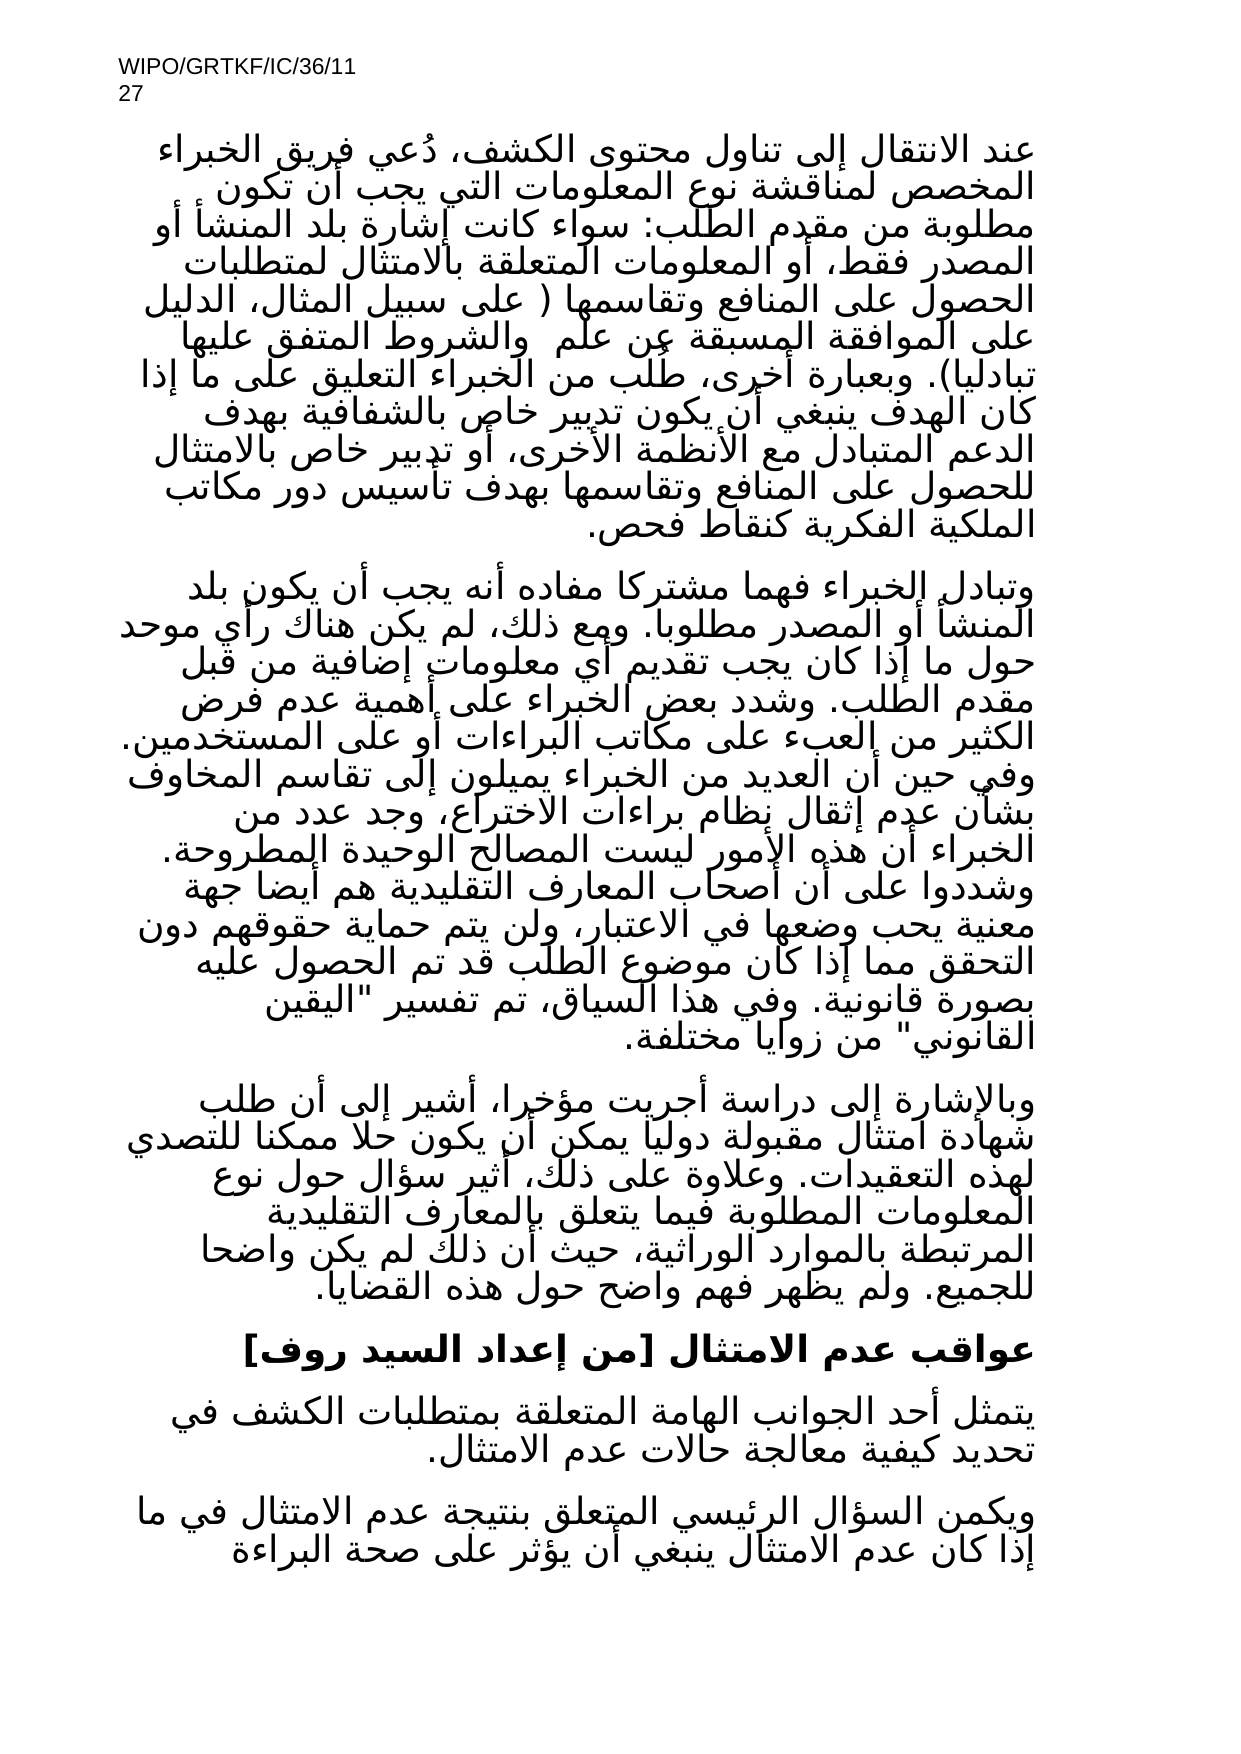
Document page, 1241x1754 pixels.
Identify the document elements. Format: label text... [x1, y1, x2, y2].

list وتبادل الخبراء فهما مشتركا مفاده أنه يجب أن يكون بلد المنشأ أو المصدر مطلوبا. ومع ذلك، لم يكن هناك رأي موحد حول ما إذا كان يجب تقديم أي معلومات إضافية من قبل مقدم الطلب. وشدد بعض الخبراء على أهمية عدم فرض الكثير من العبء على مكاتب البراءات أو على المستخدمين. وفي حين أن العديد من الخبراء يميلون إلى تقاسم المخاوف بشأن عدم إثقال نظام براءات الاختراع، وجد عدد من الخبراء أن هذه الأمور ليست المصالح الوحيدة المطروحة. وشددوا على أن أصحاب المعارف التقليدية هم أيضا جهة معنية يحب وضعها في الاعتبار، ولن يتم حماية حقوقهم دون التحقق مما إذا كان موضوع الطلب قد تم الحصول عليه بصورة قانونية. وفي هذا السياق، تم تفسير "اليقين القانوني" من زوايا مختلفة. [118, 570, 1037, 1057]
list عند الانتقال إلى تناول محتوى الكشف، دُعي فريق الخبراء المخصص لمناقشة نوع المعلومات التي يجب أن تكون مطلوبة من مقدم الطلب: سواء كانت إشارة بلد المنشأ أو المصدر فقط، أو المعلومات المتعلقة بالامتثال لمتطلبات الحصول على المنافع وتقاسمها ( على سبيل المثال، الدليل على الموافقة المسبقة عن علم والشروط المتفق عليها تبادليا). وبعبارة أخرى، طُلب من الخبراء التعليق على ما إذا كان الهدف ينبغي أن يكون تدبير خاص بالشفافية بهدف الدعم المتبادل مع الأنظمة الأخرى، أو تدبير خاص بالامتثال للحصول على المنافع وتقاسمها بهدف تأسيس دور مكاتب الملكية الفكرية كنقاط فحص. [118, 132, 1037, 545]
list عواقب عدم الامتثال [من إعداد السيد روف] [118, 1332, 1037, 1370]
list وبالإشارة إلى دراسة أجريت مؤخرا، أشير إلى أن طلب شهادة امتثال مقبولة دوليا يمكن أن يكون حلا ممكنا للتصدي لهذه التعقيدات. وعلاوة على ذلك، أثير سؤال حول نوع المعلومات المطلوبة فيما يتعلق بالمعارف التقليدية المرتبطة بالموارد الوراثية، حيث أن ذلك لم يكن واضحا للجميع. ولم يظهر فهم واضح حول هذه القضايا. [118, 1082, 1037, 1307]
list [118, 1495, 1037, 1570]
list يتمثل أحد الجوانب الهامة المتعلقة بمتطلبات الكشف في تحديد كيفية معالجة حالات عدم الامتثال. [118, 1395, 1037, 1470]
